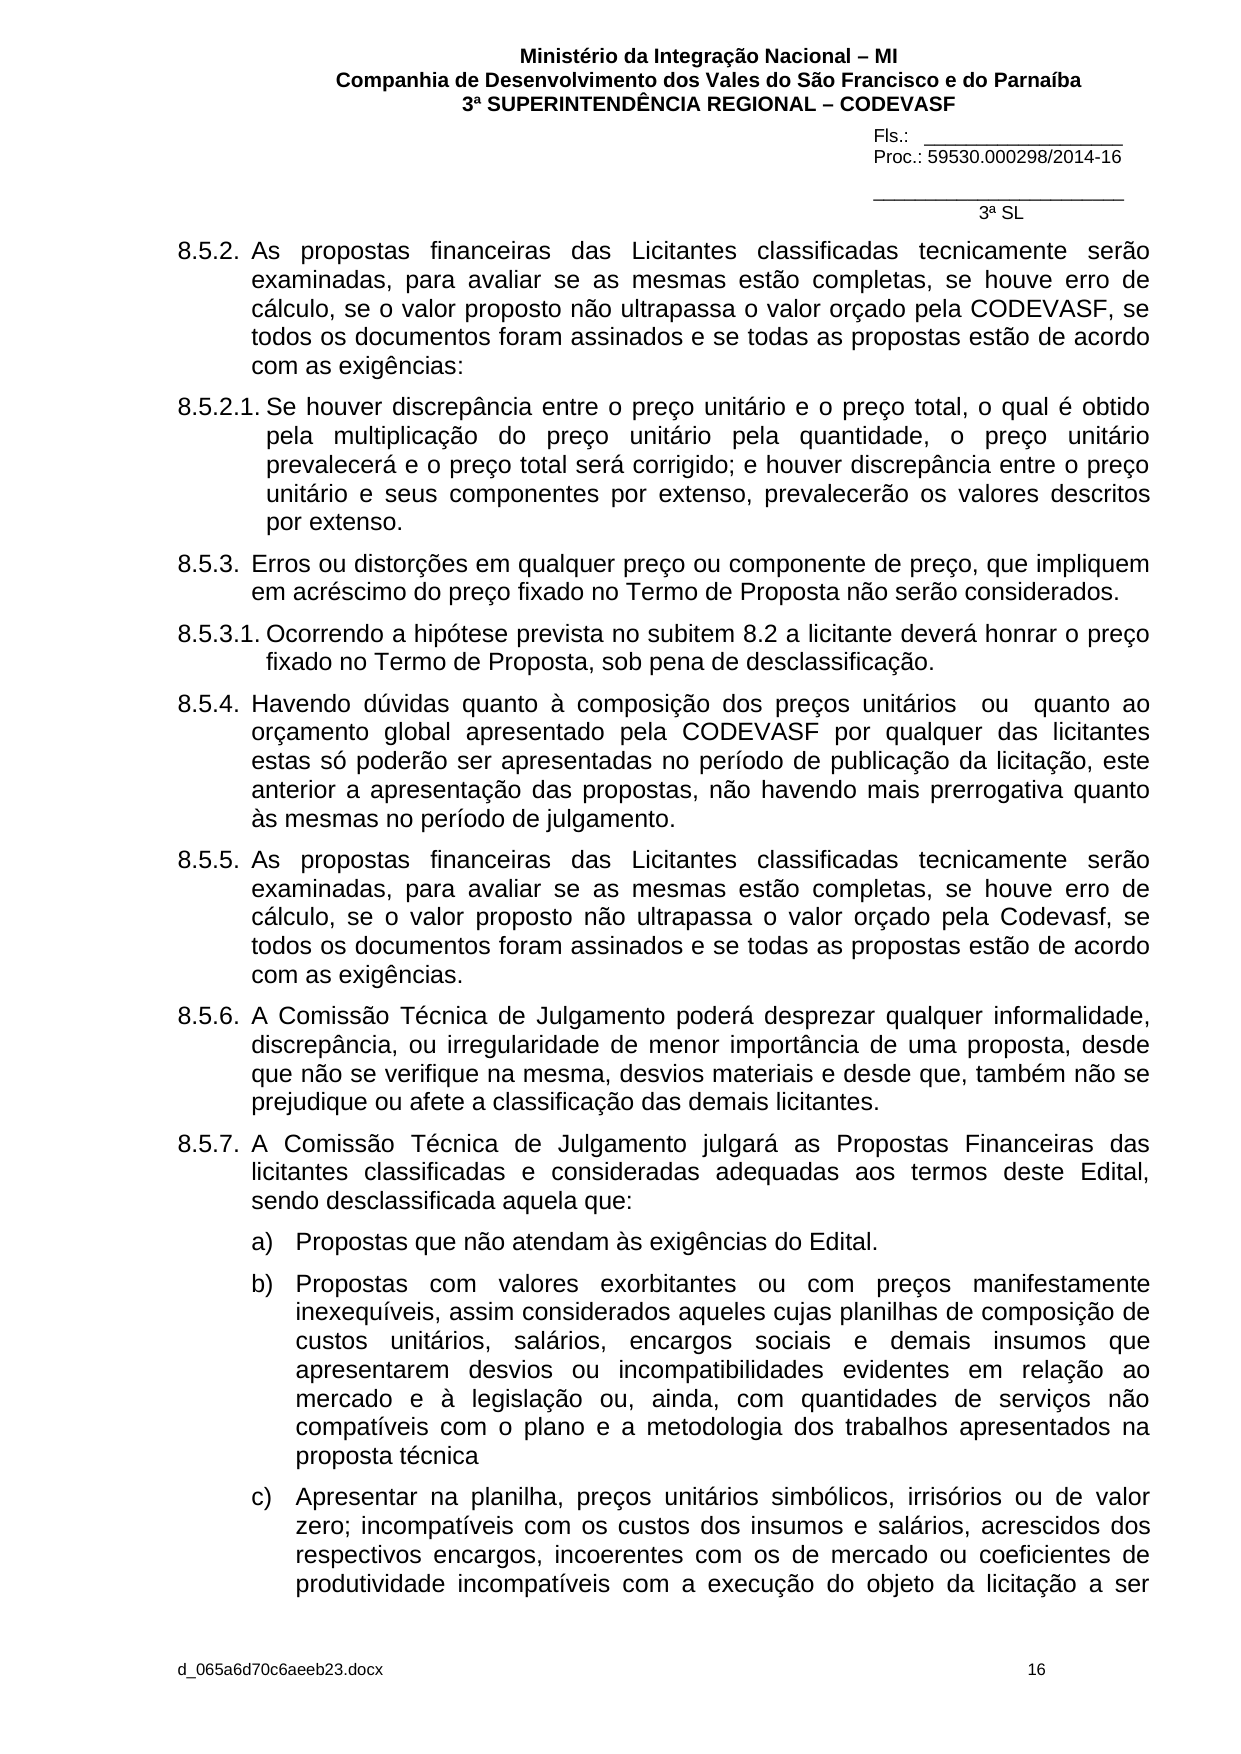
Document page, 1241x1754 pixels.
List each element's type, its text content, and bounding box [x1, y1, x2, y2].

list A Comissão Técnica de Julgamento poderá desprezar qualquer informalidade, discrepância, ou irregularidade de menor importância de uma proposta, desde que não se verifique na mesma, desvios materiais e desde que, também não se prejudique ou afete a classificação das demais licitantes. [177, 1001, 1152, 1116]
list Ocorrendo a hipótese prevista no subitem 8.2 a licitante deverá honrar o preço fixado no Termo de Proposta, sob pena de desclassificação. [177, 618, 1152, 676]
list As propostas financeiras das Licitantes classificadas tecnicamente serão examinadas, para avaliar se as mesmas estão completas, se houve erro de cálculo, se o valor proposto não ultrapassa o valor orçado pela CODEVASF, se todos os documentos foram assinados e se todas as propostas estão de acordo com as exigências: [177, 236, 1152, 380]
list Se houver discrepância entre o preço unitário e o preço total, o qual é obtido pela multiplicação do preço unitário pela quantidade, o preço unitário prevalecerá e o preço total será corrigido; e houver discrepância entre o preço unitário e seus componentes por extenso, prevalecerão os valores descritos por extenso. [177, 392, 1152, 536]
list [251, 1482, 1152, 1597]
list Propostas que não atendam às exigências do Edital. [251, 1227, 1152, 1256]
list Erros ou distorções em qualquer preço ou componente de preço, que impliquem em acréscimo do preço fixado no Termo de Proposta não serão considerados. [177, 548, 1152, 606]
list A Comissão Técnica de Julgamento julgará as Propostas Financeiras das licitantes classificadas e consideradas adequadas aos termos deste Edital, sendo desclassificada aquela que: [177, 1128, 1152, 1215]
list As propostas financeiras das Licitantes classificadas tecnicamente serão examinadas, para avaliar se as mesmas estão completas, se houve erro de cálculo, se o valor proposto não ultrapassa o valor orçado pela Codevasf, se todos os documentos foram assinados e se todas as propostas estão de acordo com as exigências. [177, 845, 1152, 988]
list Propostas com valores exorbitantes ou com preços manifestamente inexequíveis, assim considerados aqueles cujas planilhas de composição de custos unitários, salários, encargos sociais e demais insumos que apresentarem desvios ou incompatibilidades evidentes em relação ao mercado e à legislação ou, ainda, com quantidades de serviços não compatíveis com o plano e a metodologia dos trabalhos apresentados na proposta técnica [251, 1268, 1152, 1470]
list Havendo dúvidas quanto à composição dos preços unitários ou quanto ao orçamento global apresentado pela CODEVASF por qualquer das licitantes estas só poderão ser apresentadas no período de publicação da licitação, este anterior a apresentação das propostas, não havendo mais prerrogativa quanto às mesmas no período de julgamento. [177, 688, 1152, 832]
